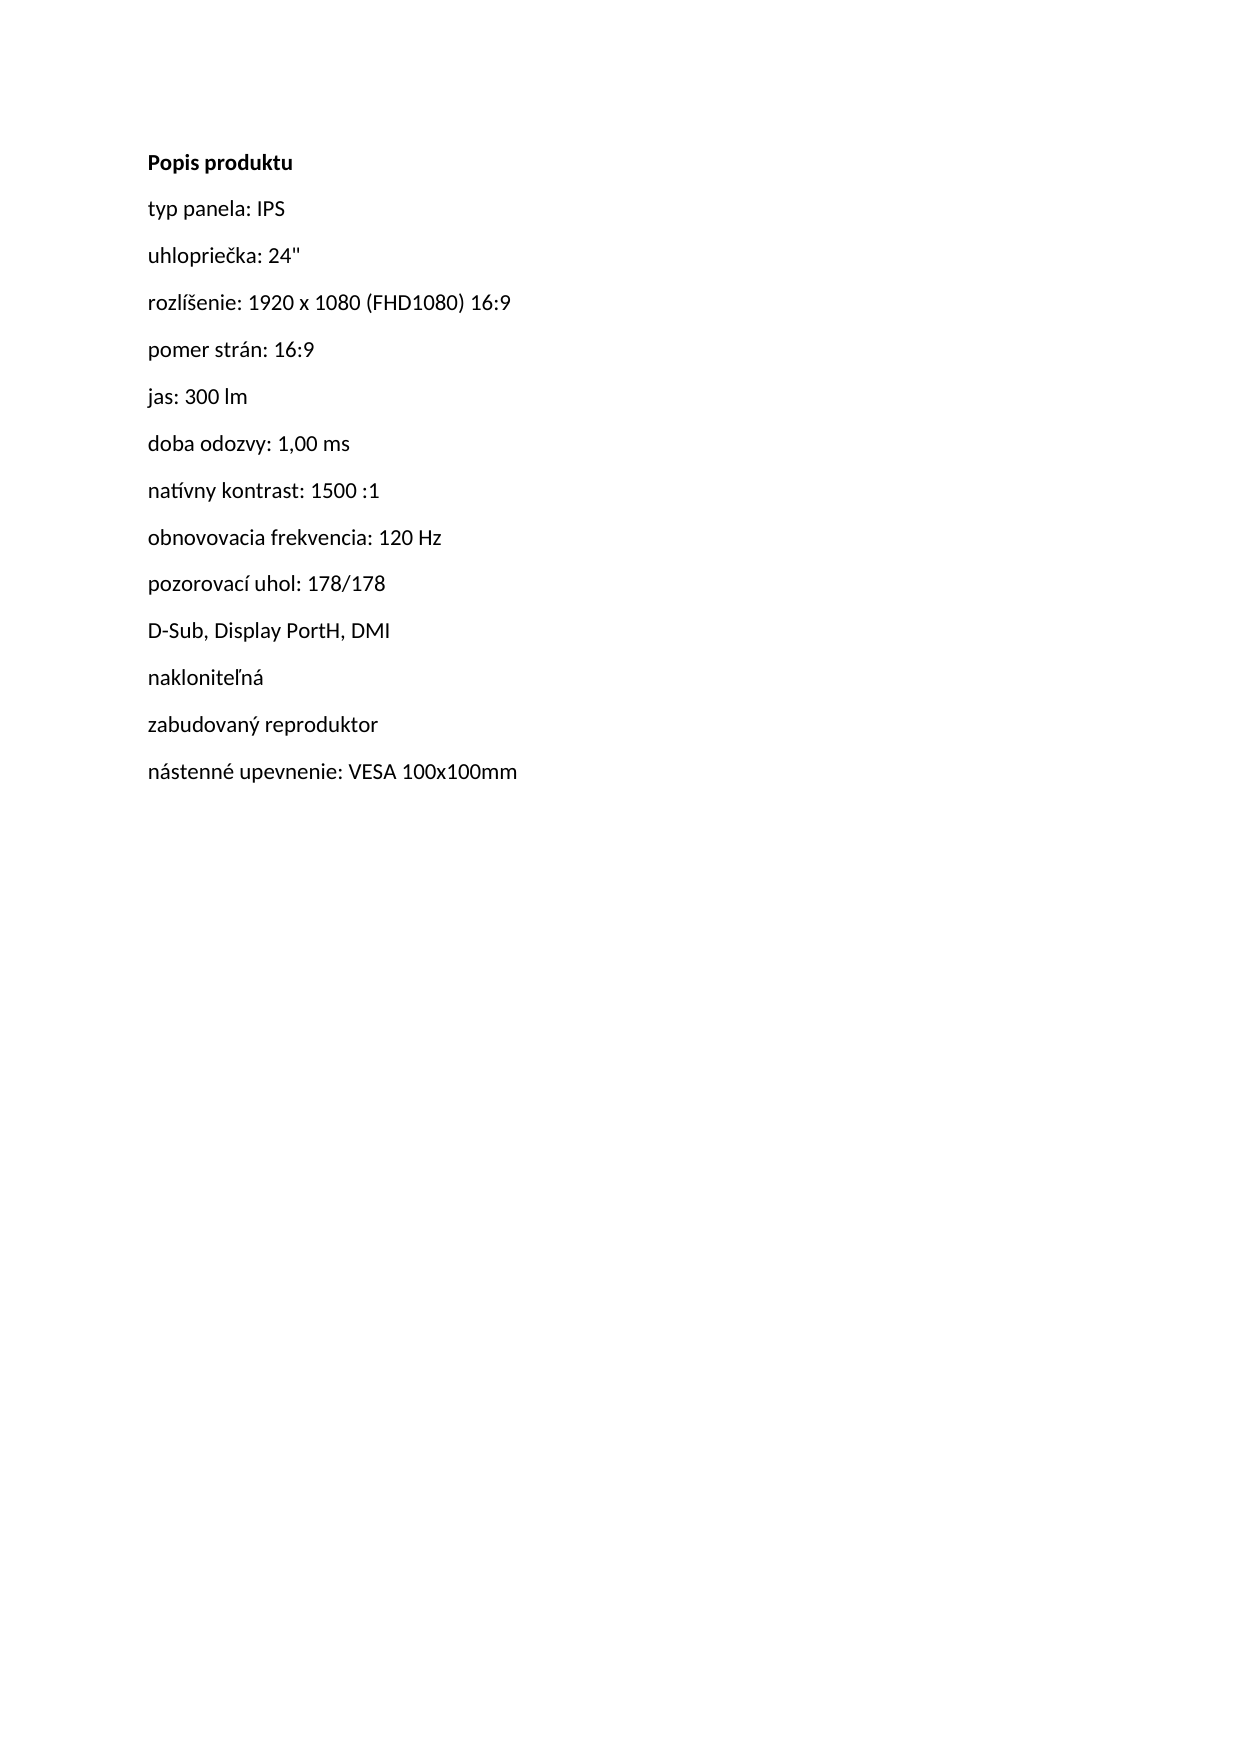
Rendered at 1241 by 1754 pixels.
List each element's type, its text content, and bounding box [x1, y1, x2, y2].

text uhlopriečka: 24" [148, 241, 1093, 269]
text rozlíšenie: 1920 x 1080 (FHD1080) 16:9 [148, 288, 1093, 316]
text nástenné upevnenie: VESA 100x100mm [148, 757, 1093, 785]
text pomer strán: 16:9 [148, 335, 1093, 363]
text nakloniteľná [148, 663, 1093, 691]
text zabudovaný reproduktor [148, 710, 1093, 738]
text pozorovací uhol: 178/178 [148, 569, 1093, 597]
text typ panela: IPS [148, 194, 1093, 222]
text D-Sub, Display PortH, DMI [148, 616, 1093, 644]
text doba odozvy: 1,00 ms [148, 429, 1093, 457]
text obnovovacia frekvencia: 120 Hz [148, 523, 1093, 551]
text natívny kontrast: 1500 :1 [148, 476, 1093, 504]
text jas: 300 lm [148, 382, 1093, 410]
text Popis produktu [148, 148, 1093, 176]
